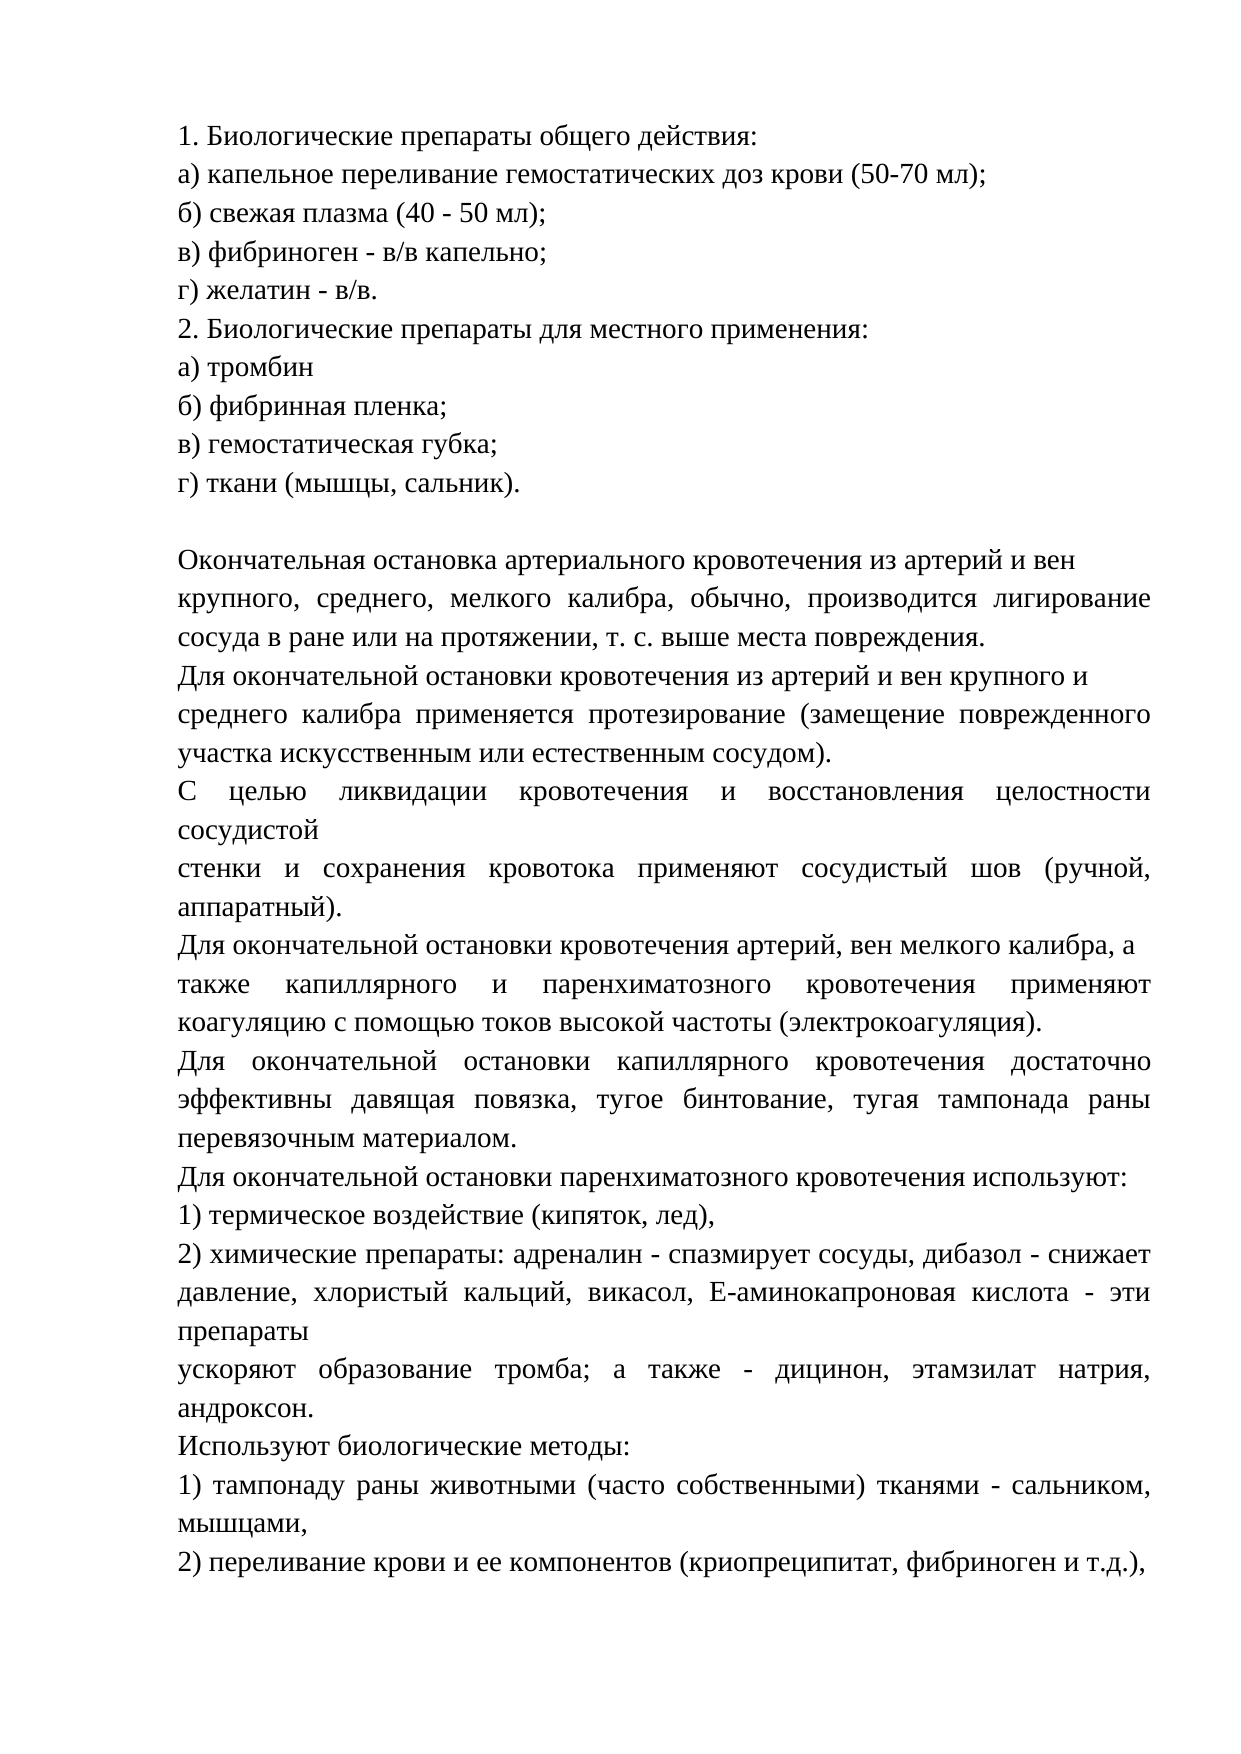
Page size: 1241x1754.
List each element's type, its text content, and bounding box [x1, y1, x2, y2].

text 2) химические препараты: адреналин - спазмирует сосуды, дибазол - снижает давление, хлористый кальций, викасол, Е-аминокапроновая кислота - эти препараты [177, 1236, 1152, 1346]
text в) гемостатическая губка; [177, 426, 1152, 460]
text 2. Биологические препараты для местного применения: [177, 311, 1152, 344]
text Для окончательной остановки капиллярного кровотечения достаточно эффективны давящая повязка, тугое бинтование, тугая тампонада раны перевязочным материалом. [177, 1043, 1152, 1154]
text г) желатин - в/в. [177, 272, 1152, 306]
text 1) тампонаду раны животными (часто собственными) тканями - сальником, мышцами, [177, 1467, 1152, 1539]
text ускоряют образование тромба; а также - дицинон, этамзилат натрия, андроксон. [177, 1351, 1152, 1423]
text а) капельное переливание гемостатических доз крови (50-70 мл); [177, 157, 1152, 190]
text 2) переливание крови и ее компонентов (криопреципитат, фибриноген и т.д.), [177, 1544, 1152, 1578]
text 1) термическое воздействие (кипяток, лед), [177, 1197, 1152, 1231]
text среднего калибра применяется протезирование (замещение поврежденного участка искусственным или естественным сосудом). [177, 696, 1152, 768]
text Окончательная остановка артериального кровотечения из артерий и вен [177, 542, 1152, 576]
text б) фибринная пленка; [177, 388, 1152, 421]
text Для окончательной остановки кровотечения артерий, вен мелкого калибра, а [177, 927, 1152, 961]
text Для окончательной остановки паренхиматозного кровотечения используют: [177, 1159, 1152, 1192]
text Используют биологические методы: [177, 1428, 1152, 1462]
text г) ткани (мышцы, сальник). [177, 465, 1152, 498]
text стенки и сохранения кровотока применяют сосудистый шов (ручной, аппаратный). [177, 850, 1152, 922]
text крупного, среднего, мелкого калибра, обычно, производится лигирование сосуда в ране или на протяжении, т. с. выше места повреждения. [177, 581, 1152, 653]
text а) тромбин [177, 349, 1152, 383]
text Для окончательной остановки кровотечения из артерий и вен крупного и [177, 658, 1152, 691]
text 1. Биологические препараты общего действия: [177, 118, 1152, 152]
text в) фибриноген - в/в капельно; [177, 234, 1152, 267]
text также капиллярного и паренхиматозного кровотечения применяют коагуляцию с помощью токов высокой частоты (электрокоагуляция). [177, 966, 1152, 1038]
text б) свежая плазма (40 - 50 мл); [177, 195, 1152, 229]
text С целью ликвидации кровотечения и восстановления целостности сосудистой [177, 773, 1152, 845]
